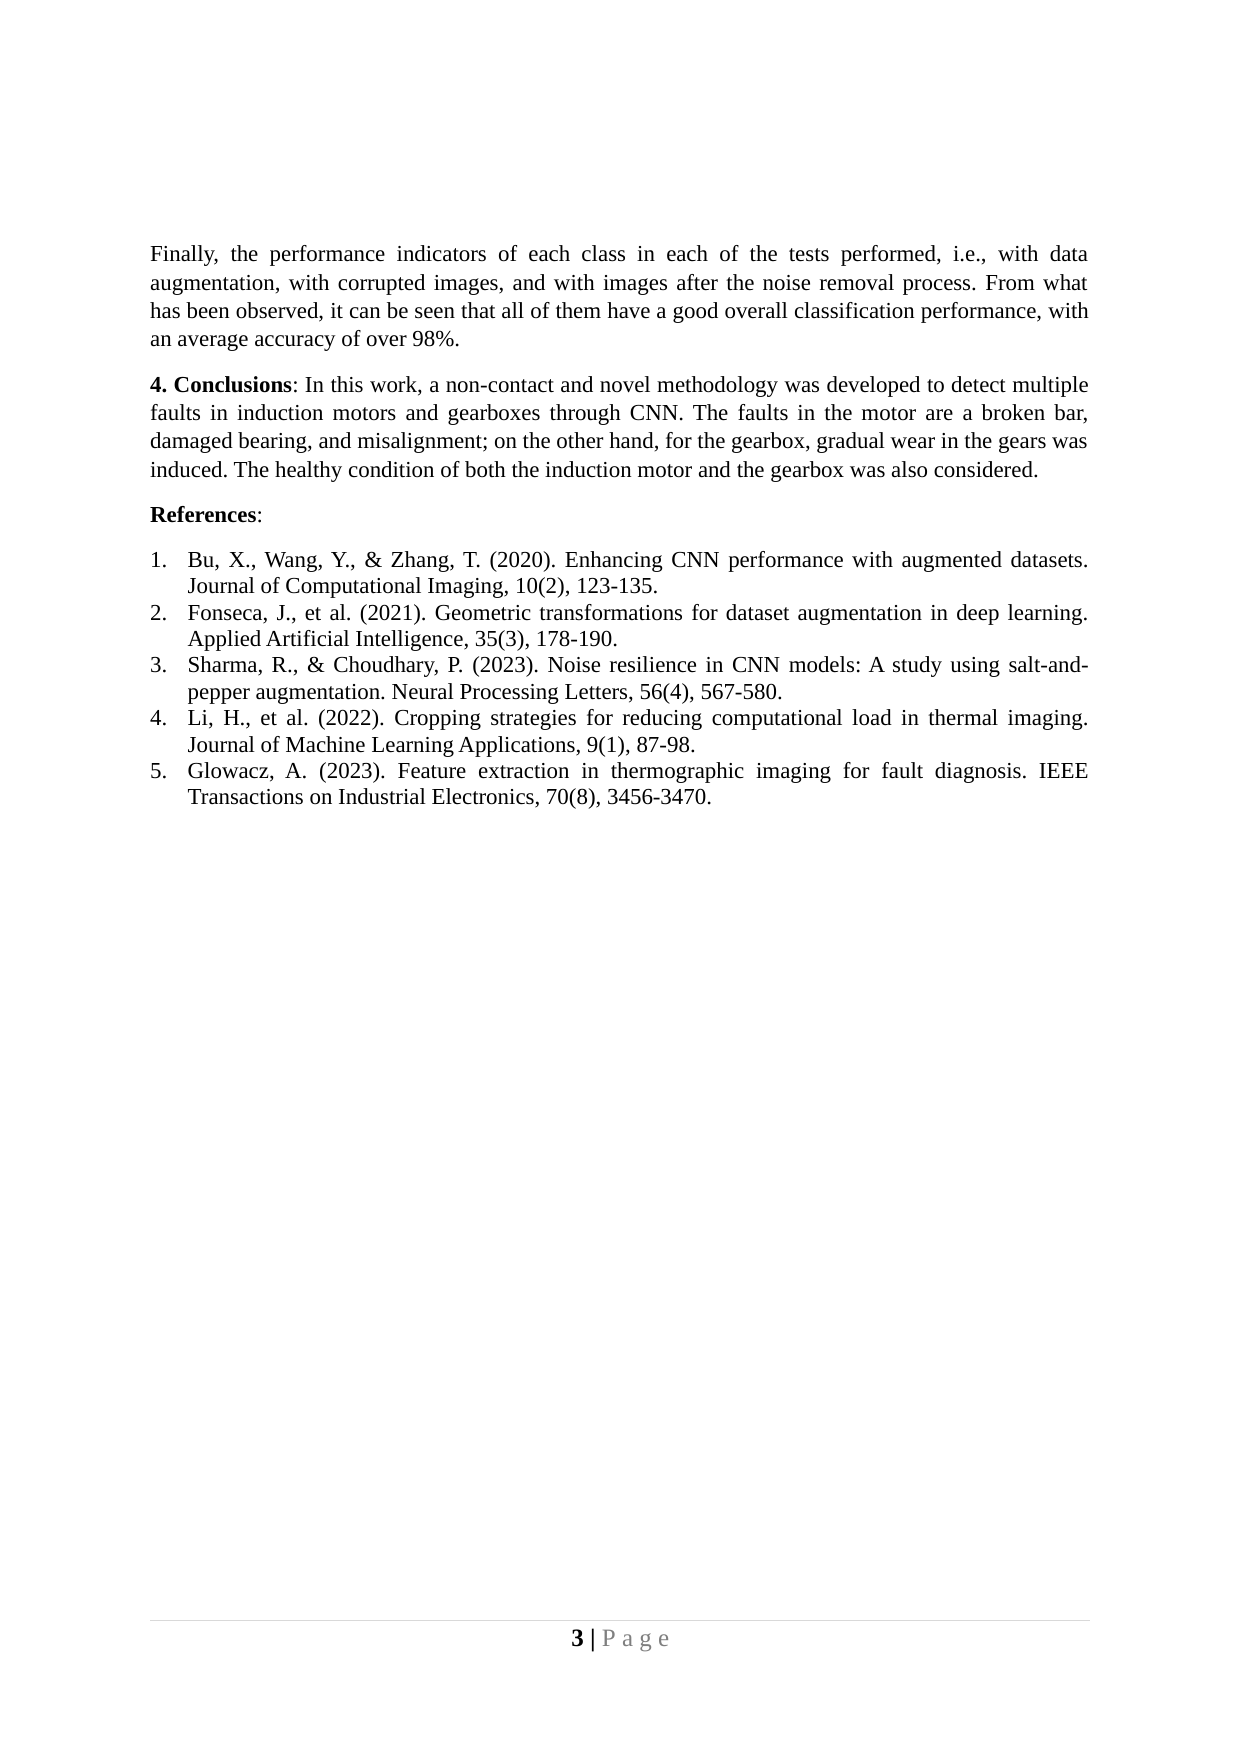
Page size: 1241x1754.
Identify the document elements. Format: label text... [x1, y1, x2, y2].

list Fonseca, J., et al. (2021). Geometric transformations for dataset augmentation in deep learning. Applied Artificial Intelligence, 35(3), 178-190. [150, 599, 1090, 652]
text References: [150, 501, 1090, 527]
list Sharma, R., & Choudhary, P. (2023). Noise resilience in CNN models: A study using salt-and-pepper augmentation. Neural Processing Letters, 56(4), 567-580. [150, 652, 1090, 704]
text 4. Conclusions: In this work, a non-contact and novel methodology was developed to detect multiple faults in induction motors and gearboxes through CNN. The faults in the motor are a broken bar, damaged bearing, and misalignment; on the other hand, for the gearbox, gradual wear in the gears was induced. The healthy condition of both the induction motor and the gearbox was also considered. [150, 371, 1090, 482]
text Finally, the performance indicators of each class in each of the tests performed, i.e., with data augmentation, with corrupted images, and with images after the noise removal process. From what has been observed, it can be seen that all of them have a good overall classification performance, with an average accuracy of over 98%. [150, 240, 1090, 352]
list Li, H., et al. (2022). Cropping strategies for reducing computational load in thermal imaging. Journal of Machine Learning Applications, 9(1), 87-98. [150, 704, 1090, 757]
list Bu, X., Wang, Y., & Zhang, T. (2020). Enhancing CNN performance with augmented datasets. Journal of Computational Imaging, 10(2), 123-135. [150, 546, 1090, 599]
list Glowacz, A. (2023). Feature extraction in thermographic imaging for fault diagnosis. IEEE Transactions on Industrial Electronics, 70(8), 3456-3470. [150, 757, 1090, 810]
